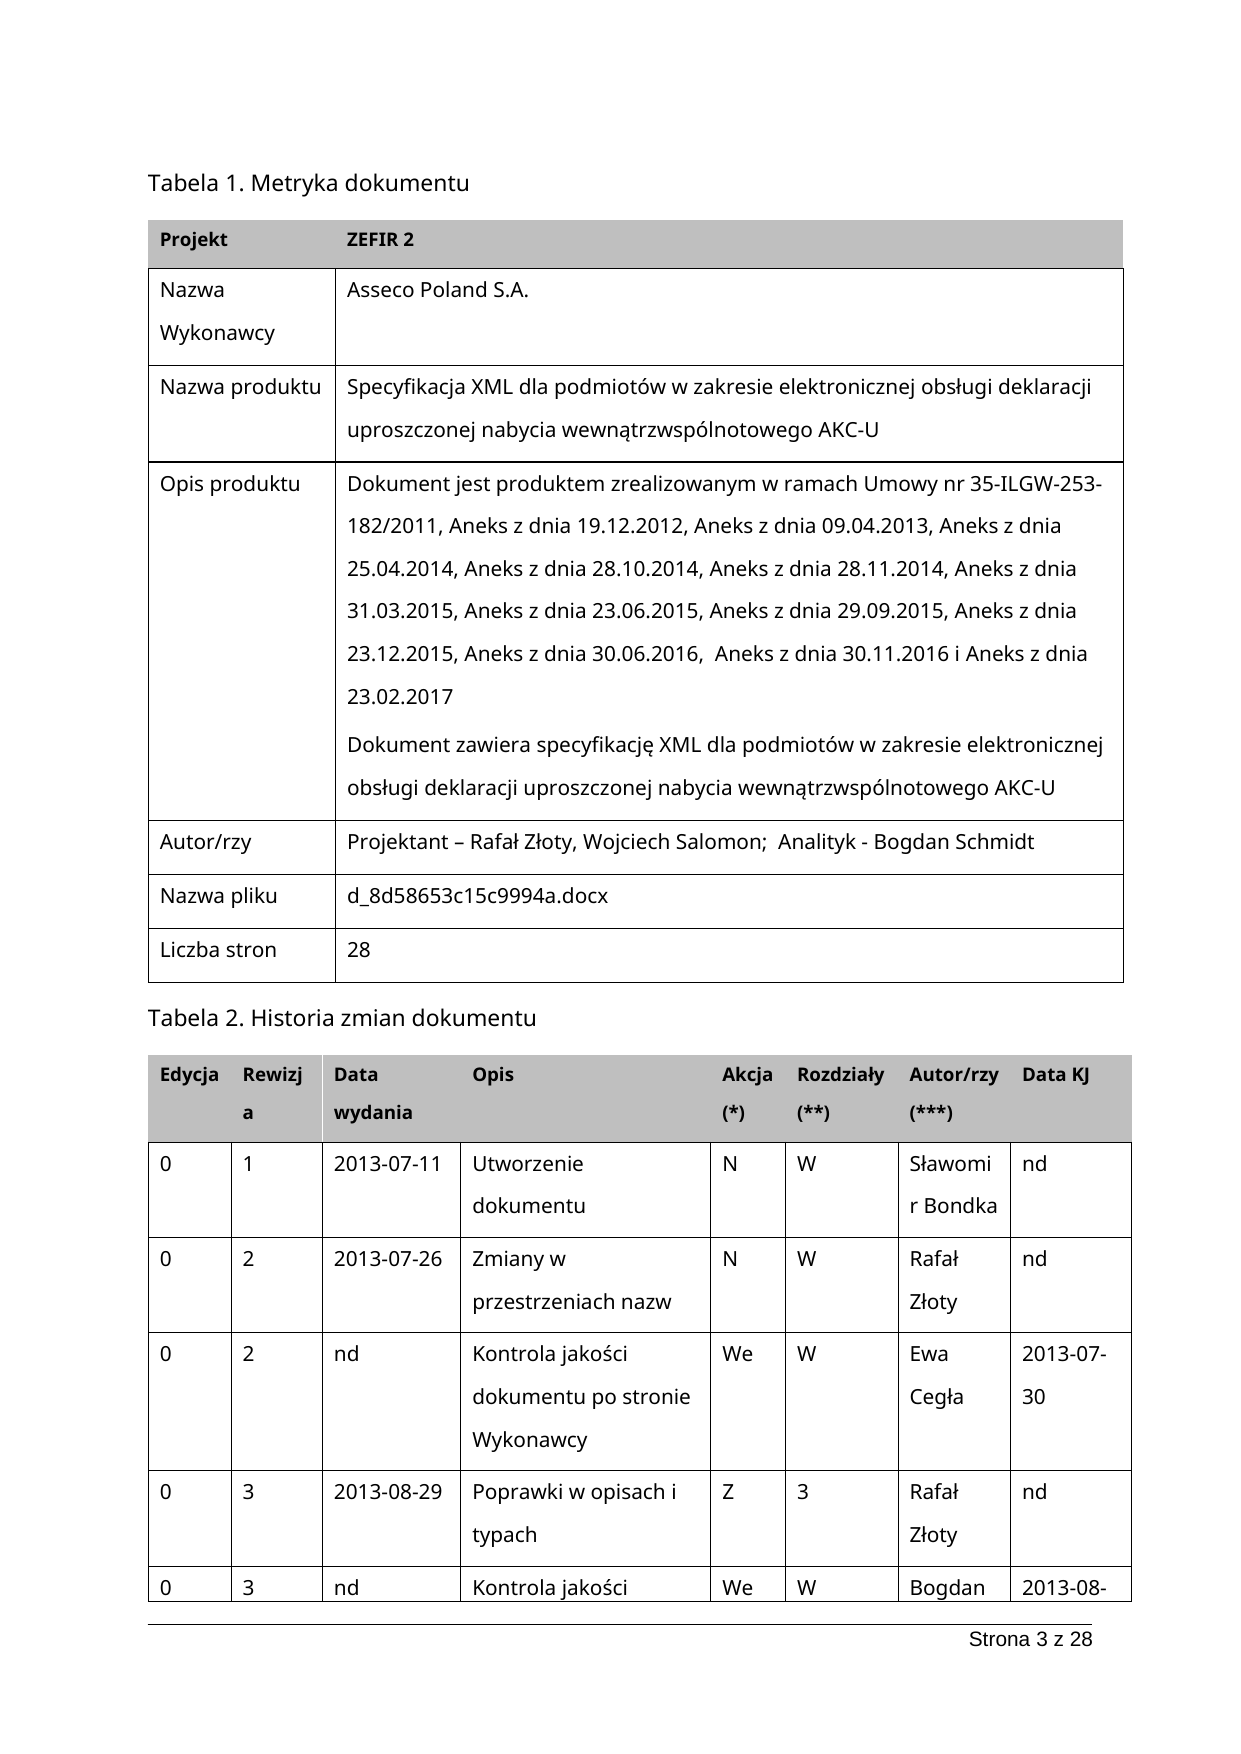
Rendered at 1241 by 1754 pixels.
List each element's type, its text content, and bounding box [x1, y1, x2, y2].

table_cell 2013-07-26 [323, 1238, 460, 1332]
table_cell 2013-08-30 [1011, 1567, 1131, 1601]
table_cell 2013-07-11 [323, 1143, 460, 1237]
table_cell N [711, 1143, 785, 1237]
table_cell W [786, 1143, 898, 1237]
table_cell [336, 929, 1123, 982]
table_header ZEFIR 2 [336, 220, 1123, 268]
table_cell Nazwa produktu [149, 366, 335, 461]
table_header Projekt [148, 220, 336, 268]
table_header Rozdziały (**) [786, 1055, 898, 1142]
table_cell Bogdan Schmidt [899, 1567, 1010, 1601]
table_cell N [711, 1238, 785, 1332]
text Tabela 1. Metryka dokumentu [148, 166, 1092, 198]
table_cell Poprawki w opisach i typach [461, 1471, 710, 1566]
table_cell Projektant – Rafał Złoty, Wojciech Salomon; Analityk - Bogdan Schmidt [336, 821, 1123, 874]
table_cell Nazwa Wykonawcy [149, 269, 335, 365]
table_cell W [786, 1238, 898, 1332]
table_cell Asseco Poland S.A. [336, 269, 1123, 365]
table_cell 3 [232, 1567, 322, 1601]
table_cell We [711, 1567, 785, 1601]
table_header Akcja (*) [711, 1055, 786, 1142]
table_cell Nazwa pliku [149, 875, 335, 928]
table_cell 2 [232, 1333, 322, 1470]
table_cell 2 [232, 1238, 322, 1332]
table_header Autor/rzy (***) [898, 1055, 1011, 1142]
table_cell Rafał Złoty [899, 1238, 1010, 1332]
table_cell nd [323, 1333, 460, 1470]
table_cell Utworzenie dokumentu [461, 1143, 710, 1237]
text Tabela 2. Historia zmian dokumentu [148, 1002, 1092, 1033]
table_cell Liczba stron [149, 929, 335, 982]
table_header Data wydania [323, 1055, 461, 1142]
table_cell 0 [149, 1567, 231, 1601]
table_header Opis [461, 1055, 711, 1142]
table_cell Specyfikacja XML dla podmiotów w zakresie elektronicznej obsługi deklaracji uproszczonej nabycia wewnątrzwspólnotowego AKC-U [336, 366, 1123, 461]
table_cell 3 [786, 1471, 898, 1566]
table_cell W [786, 1567, 898, 1601]
table_header Rewizja [231, 1055, 322, 1142]
table_cell W [786, 1333, 898, 1470]
table_cell nd [1011, 1143, 1131, 1237]
table_cell 0 [149, 1471, 231, 1566]
table_cell 2013-08-29 [323, 1471, 460, 1566]
table_cell 0 [149, 1143, 231, 1237]
table_cell 3 [232, 1471, 322, 1566]
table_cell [461, 1333, 710, 1470]
table_cell 1 [232, 1143, 322, 1237]
table_cell nd [323, 1567, 460, 1601]
table_cell nd [1011, 1471, 1131, 1566]
table_header Edycja [148, 1055, 231, 1142]
table_cell We [711, 1333, 785, 1470]
table_cell 0 [149, 1333, 231, 1470]
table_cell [461, 1567, 710, 1601]
table_cell Opis produktu [149, 463, 335, 820]
table_cell Sławomir Bondka [899, 1143, 1010, 1237]
table_cell 0 [149, 1238, 231, 1332]
table_header Data KJ [1011, 1055, 1132, 1142]
table_cell ZF2-PWT-KXML-AKCU_v1.11 [336, 875, 1123, 928]
table_cell Dokument jest produktem zrealizowanym w ramach Umowy nr 35-ILGW-253-182/2011, Aneks z dnia 19.12.2012, Aneks z dnia 09.04.2013, Aneks z dnia 25.04.2014, Aneks z dnia 28.10.2014, Aneks z dnia 28.11.2014, Aneks z dnia 31.03.2015, Aneks z dnia 23.06.2015, Aneks z dnia 29.09.2015, Aneks z dnia 23.12.2015, Aneks z dnia 30.06.2016, Aneks z dnia 30.11.2016 i Aneks z dnia 23.02.2017 Dokument zawiera specyfikację XML dla podmiotów w zakresie elektronicznej obsługi deklaracji uproszczonej nabycia wewnątrzwspólnotowego AKC-U [336, 463, 1123, 820]
table_cell Z [711, 1471, 785, 1566]
table_cell Ewa Cegła [899, 1333, 1010, 1470]
table_cell Zmiany w przestrzeniach nazw [461, 1238, 710, 1332]
table_cell Autor/rzy [149, 821, 335, 874]
table_cell Rafał Złoty [899, 1471, 1010, 1566]
table_cell 2013-07-30 [1011, 1333, 1131, 1470]
table_cell nd [1011, 1238, 1131, 1332]
